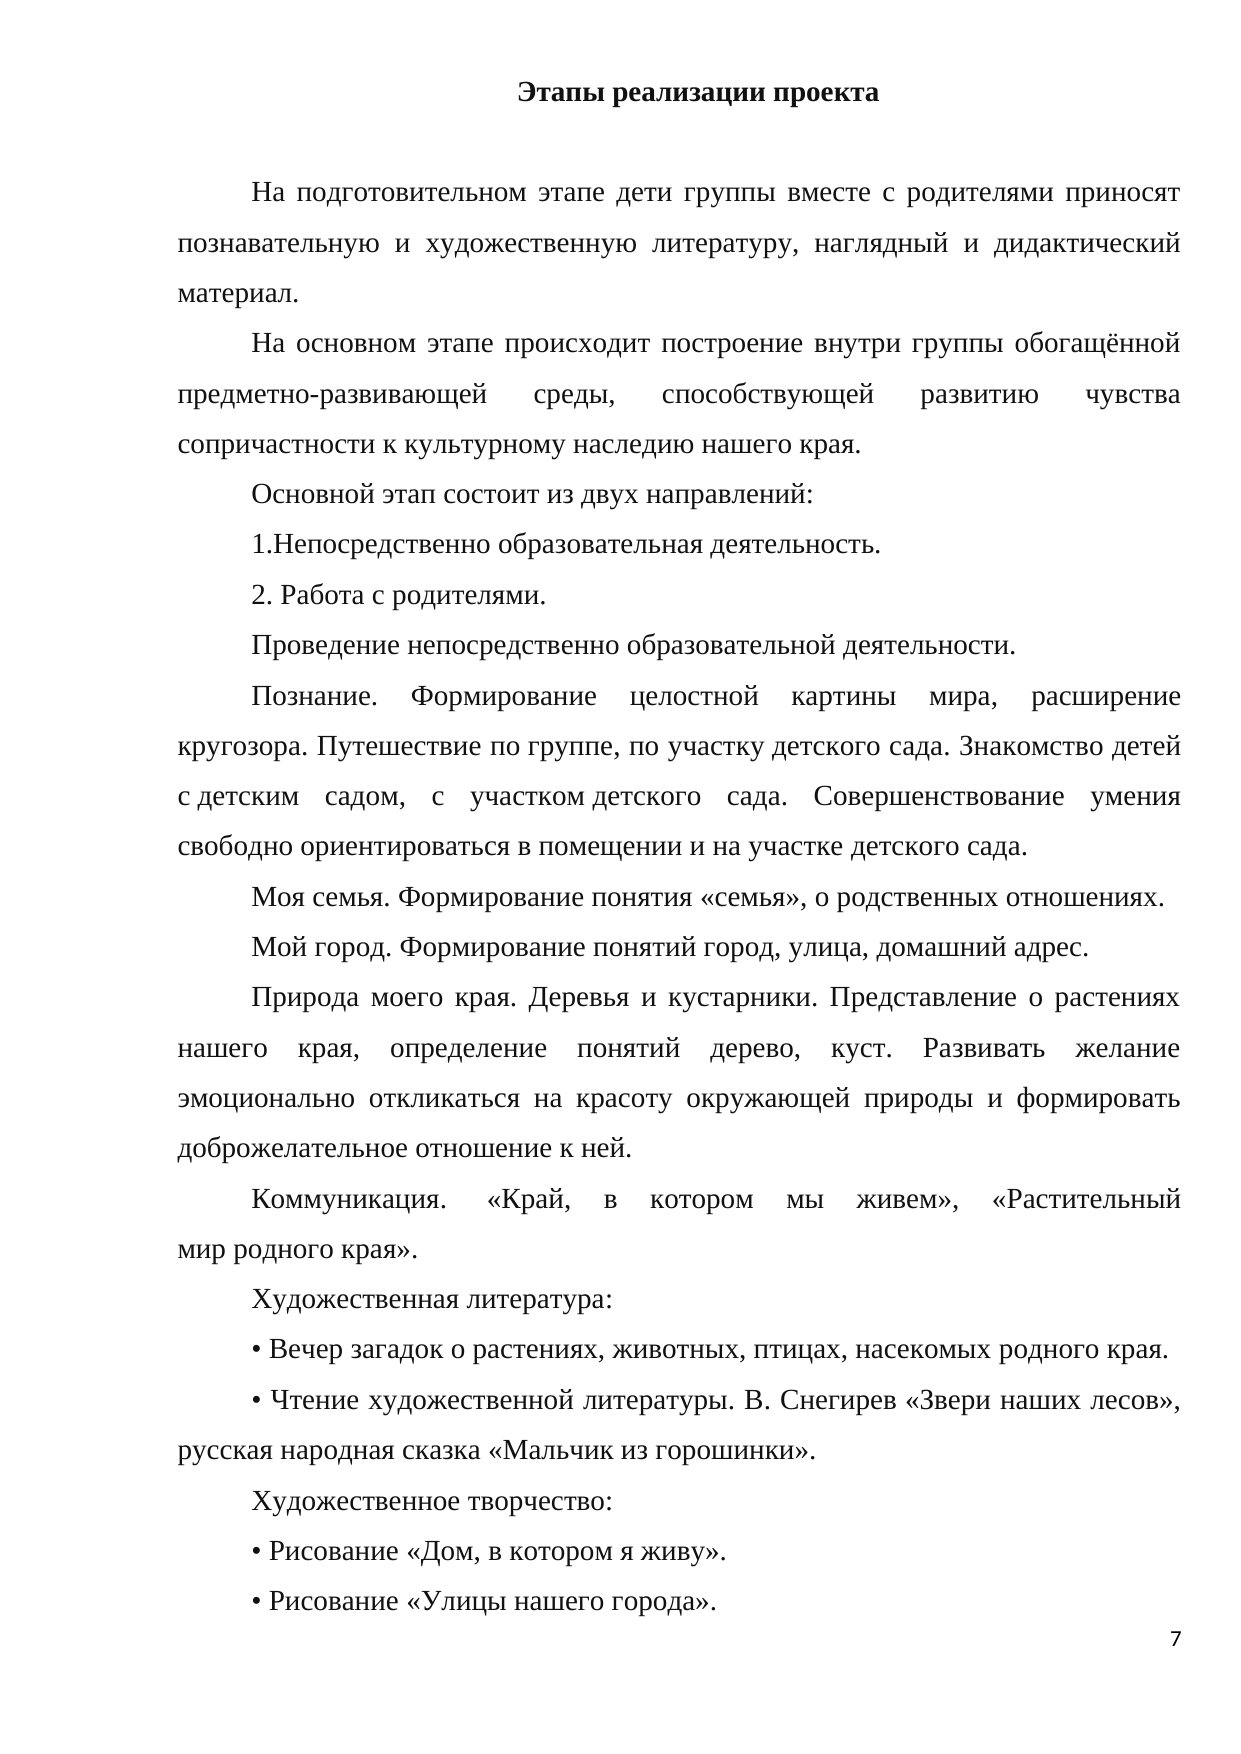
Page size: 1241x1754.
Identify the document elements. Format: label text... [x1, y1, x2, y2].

text • Чтение художественной литературы. В. Снегирев «Звери наших лесов», русская народная сказка «Мальчик из горошинки». [177, 1382, 1181, 1466]
text На основном этапе происходит построение внутри группы обогащённой предметно-развивающей среды, способствующей развитию чувства сопричастности к культурному наследию нашего края. [177, 325, 1181, 459]
text Мой город. Формирование понятий город, улица, домашний адрес. [177, 929, 1181, 963]
text • Вечер загадок о растениях, животных, птицах, насекомых родного края. [177, 1332, 1181, 1365]
text Моя семья. Формирование понятия «семья», о родственных отношениях. [177, 879, 1181, 912]
text Проведение непосредственно образовательной деятельности. [177, 627, 1181, 661]
text 1.Непосредственно образовательная деятельность. [177, 527, 1181, 560]
text • Рисование «Дом, в котором я живу». [177, 1533, 1181, 1566]
text 2. Работа с родителями. [177, 577, 1181, 611]
text Основной этап состоит из двух направлений: [177, 476, 1181, 510]
text Коммуникация. «Край, в котором мы живем», «Растительный мир родного края». [177, 1181, 1181, 1264]
text На подготовительном этапе дети группы вместе с родителями приносят познавательную и художественную литературу, наглядный и дидактический материал. [177, 174, 1181, 309]
text Познание. Формирование целостной картины мира, расширение кругозора. Путешествие по группе, по участку детского сада. Знакомство детей с детским садом, с участком детского сада. Совершенствование умения свободно ориентироваться в помещении и на участке детского сада. [177, 678, 1181, 862]
text • Рисование «Улицы нашего города». [177, 1583, 1181, 1617]
text Художественная литература: [177, 1281, 1181, 1315]
text Природа моего края. Деревья и кустарники. Представление о растениях нашего края, определение понятий дерево, куст. Развивать желание эмоционально откликаться на красоту окружающей природы и формировать доброжелательное отношение к ней. [177, 979, 1181, 1164]
text Этапы реализации проекта [177, 74, 1181, 107]
text Художественное творчество: [177, 1483, 1181, 1516]
